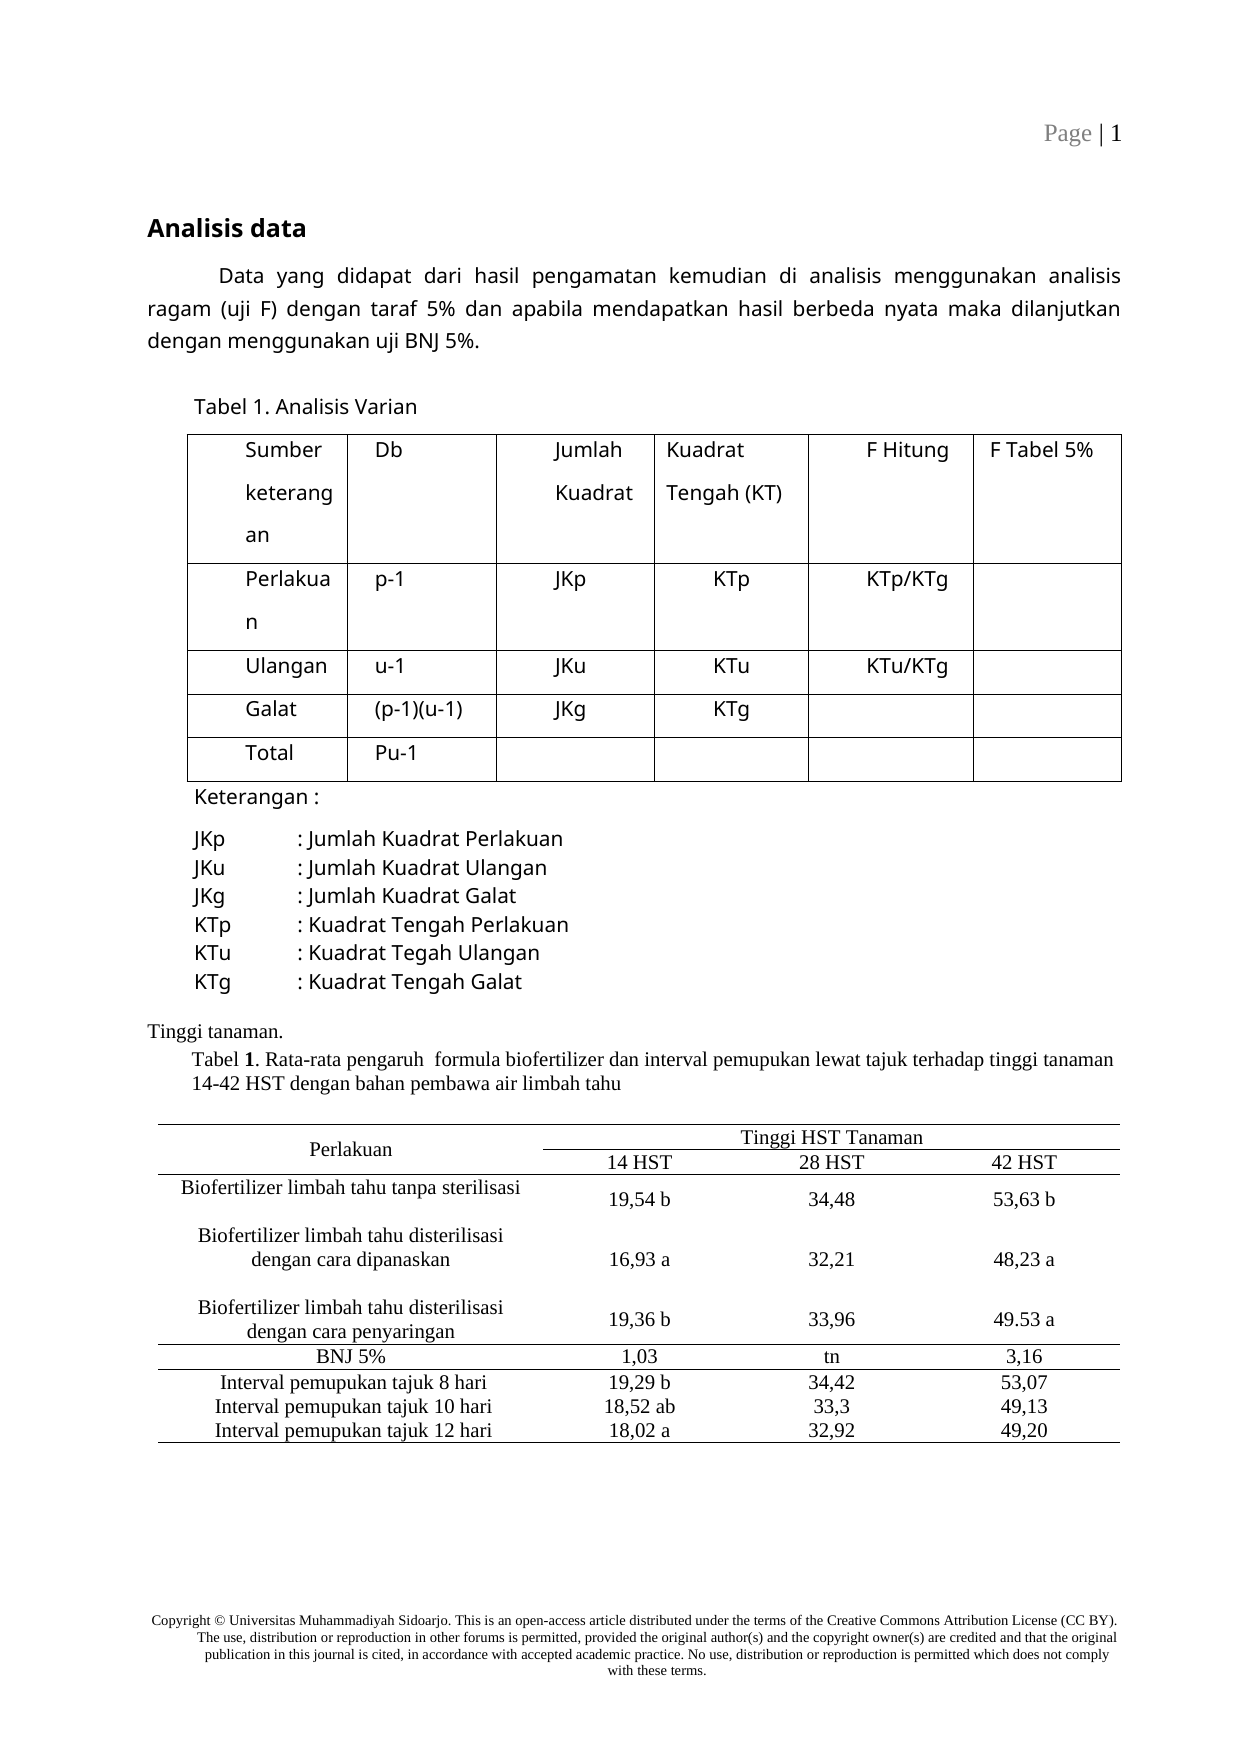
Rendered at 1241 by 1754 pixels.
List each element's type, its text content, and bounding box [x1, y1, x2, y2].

table_cell Galat [188, 695, 347, 737]
table_cell 28 HST [735, 1150, 928, 1174]
table_header Perlakuan [158, 1125, 543, 1174]
table_cell 34,48 [735, 1175, 928, 1223]
text KTp : Kuadrat Tengah Perlakuan [194, 910, 1122, 938]
table_cell [809, 695, 973, 737]
text JKg : Jumlah Kuadrat Galat [194, 881, 1122, 910]
text Tabel 1. Rata-rata pengaruh formula biofertilizer dan interval pemupukan lewat tajuk terhadap tinggi tanaman 14-42 HST dengan bahan pembawa air limbah tahu [191, 1047, 1122, 1095]
table_cell [497, 738, 654, 781]
table_cell Pu-1 [348, 738, 496, 781]
table_cell u-1 [348, 651, 496, 693]
table_cell 33,96 [735, 1295, 928, 1343]
table_header Db [348, 435, 496, 563]
table_cell Interval pemupukan tajuk 12 hari [158, 1418, 543, 1442]
table_cell 53,63 b [928, 1175, 1120, 1223]
table_cell 16,93 a [543, 1223, 735, 1295]
table_cell KTu/KTg [809, 651, 973, 693]
table_cell 19,36 b [543, 1295, 735, 1343]
table_cell KTp/KTg [809, 564, 973, 650]
table_cell p-1 [348, 564, 496, 650]
table_cell 34,42 [735, 1370, 928, 1394]
table_cell Biofertilizer limbah tahu disterilisasi dengan cara penyaringan [158, 1295, 543, 1343]
table_cell 32,92 [735, 1418, 928, 1442]
table_cell BNJ 5% [158, 1345, 543, 1368]
table_cell KTg [655, 695, 808, 737]
table_cell 49.53 a [928, 1295, 1120, 1343]
table_header Jumlah Kuadrat [497, 435, 654, 563]
table_cell tn [735, 1345, 928, 1368]
text JKp : Jumlah Kuadrat Perlakuan [194, 824, 1122, 853]
table_cell 14 HST [543, 1150, 735, 1174]
text KTu : Kuadrat Tegah Ulangan [194, 938, 1122, 967]
table_cell [974, 695, 1121, 737]
table_cell KTp [655, 564, 808, 650]
table_cell Biofertilizer limbah tahu disterilisasi dengan cara dipanaskan [158, 1223, 543, 1295]
text Keterangan : [194, 782, 1122, 810]
table_cell [655, 738, 808, 781]
table_cell 53,07 [928, 1370, 1120, 1394]
table_cell JKg [497, 695, 654, 737]
table_cell [974, 651, 1121, 693]
table_header F Hitung [809, 435, 973, 563]
table_cell 49,20 [928, 1418, 1120, 1442]
table_cell Total [188, 738, 347, 781]
table_cell 42 HST [928, 1150, 1120, 1174]
table_cell KTu [655, 651, 808, 693]
table_cell 19,29 b [543, 1370, 735, 1394]
table_header Tinggi HST Tanaman [543, 1125, 1120, 1149]
text KTg : Kuadrat Tengah Galat [194, 967, 1122, 995]
text JKu : Jumlah Kuadrat Ulangan [194, 853, 1122, 881]
table_cell 3,16 [928, 1345, 1120, 1368]
text Tinggi tanaman. [147, 1019, 1122, 1043]
table_cell 49,13 [928, 1394, 1120, 1418]
text Data yang didapat dari hasil pengamatan kemudian di analisis menggunakan analisis ragam (uji F) dengan taraf 5% dan apabila mendapatkan hasil berbeda nyata maka dilanjutkan dengan menggunakan uji BNJ 5%. [147, 261, 1122, 355]
table_header Kuadrat Tengah (KT) [655, 435, 808, 563]
table_cell 32,21 [735, 1223, 928, 1295]
table_cell JKp [497, 564, 654, 650]
table_cell (p-1)(u-1) [348, 695, 496, 737]
table_cell Biofertilizer limbah tahu tanpa sterilisasi [158, 1175, 543, 1223]
table_header Sumber keterangan [188, 435, 347, 563]
table_cell 19,54 b [543, 1175, 735, 1223]
table_cell 1,03 [543, 1345, 735, 1368]
table_cell Interval pemupukan tajuk 10 hari [158, 1394, 543, 1418]
table_cell 18,02 a [543, 1418, 735, 1442]
text Analisis data [147, 210, 1122, 244]
table_cell Perlakuan [188, 564, 347, 650]
table_cell 18,52 ab [543, 1394, 735, 1418]
table_cell Ulangan [188, 651, 347, 693]
table_cell JKu [497, 651, 654, 693]
table_cell 33,3 [735, 1394, 928, 1418]
table_header F Tabel 5% [974, 435, 1121, 563]
table_cell [809, 738, 973, 781]
table_cell [974, 738, 1121, 781]
table_cell 48,23 a [928, 1223, 1120, 1295]
table_cell Interval pemupukan tajuk 8 hari [158, 1370, 543, 1394]
text Tabel 1. Analisis Varian [194, 392, 1122, 420]
table_cell [974, 564, 1121, 650]
